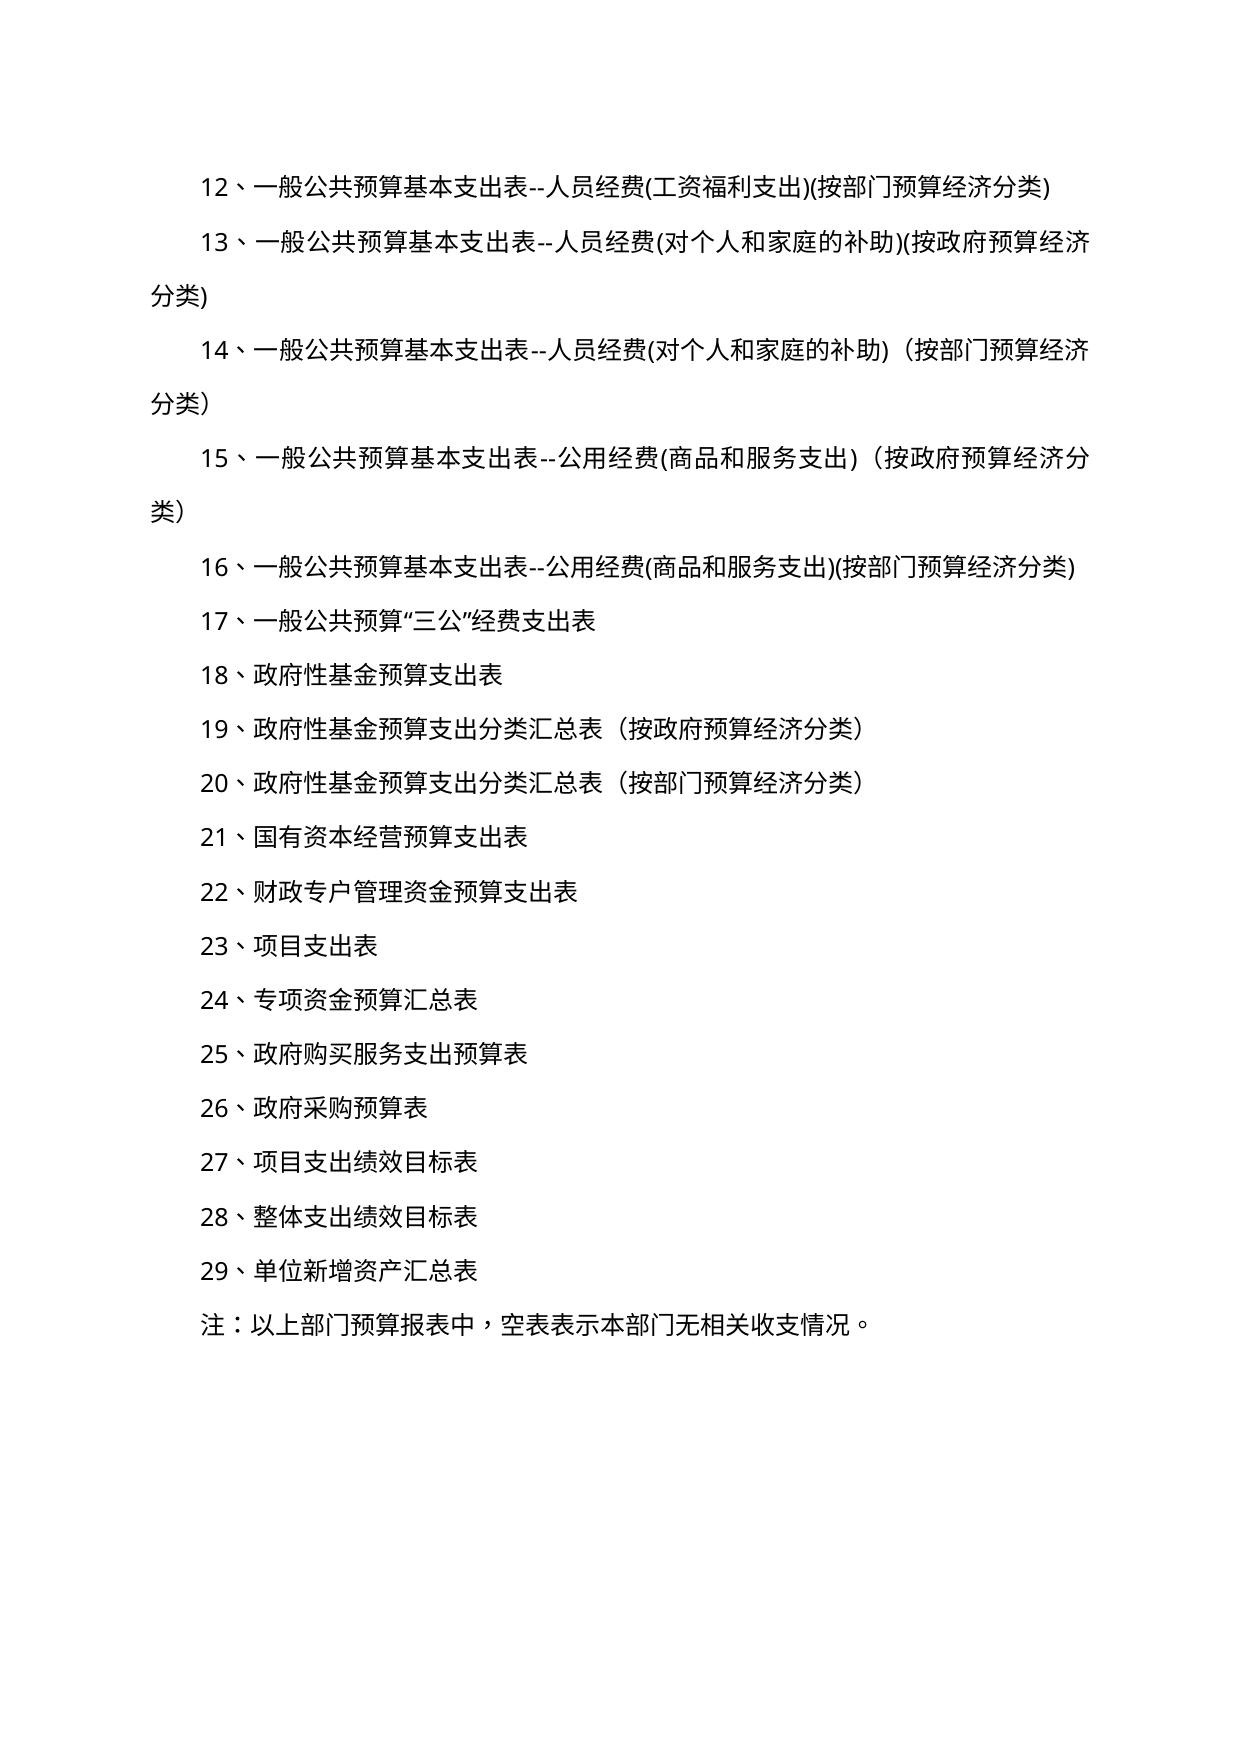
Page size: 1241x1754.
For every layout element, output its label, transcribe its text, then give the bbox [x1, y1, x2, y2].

text 23、项目支出表 [150, 908, 1090, 962]
text 14、一般公共预算基本支出表--人员经费(对个人和家庭的补助)（按部门预算经济分类） [150, 312, 1090, 421]
text 24、专项资金预算汇总表 [150, 962, 1090, 1017]
text 16、一般公共预算基本支出表--公用经费(商品和服务支出)(按部门预算经济分类) [150, 529, 1090, 583]
text 18、政府性基金预算支出表 [150, 637, 1090, 692]
text 22、财政专户管理资金预算支出表 [150, 854, 1090, 908]
text 28、整体支出绩效目标表 [150, 1179, 1090, 1233]
text 12、一般公共预算基本支出表--人员经费(工资福利支出)(按部门预算经济分类) [150, 150, 1090, 204]
text 21、国有资本经营预算支出表 [150, 800, 1090, 854]
text 26、政府采购预算表 [150, 1071, 1090, 1125]
text 20、政府性基金预算支出分类汇总表（按部门预算经济分类） [150, 746, 1090, 800]
text 注：以上部门预算报表中，空表表示本部门无相关收支情况。 [150, 1287, 1090, 1342]
text 17、一般公共预算“三公”经费支出表 [150, 583, 1090, 637]
text 25、政府购买服务支出预算表 [150, 1017, 1090, 1071]
text 19、政府性基金预算支出分类汇总表（按政府预算经济分类） [150, 692, 1090, 746]
text 13、一般公共预算基本支出表--人员经费(对个人和家庭的补助)(按政府预算经济分类) [150, 204, 1090, 312]
text 15、一般公共预算基本支出表--公用经费(商品和服务支出)（按政府预算经济分类） [150, 421, 1090, 529]
text 29、单位新增资产汇总表 [150, 1233, 1090, 1287]
text 27、项目支出绩效目标表 [150, 1125, 1090, 1179]
